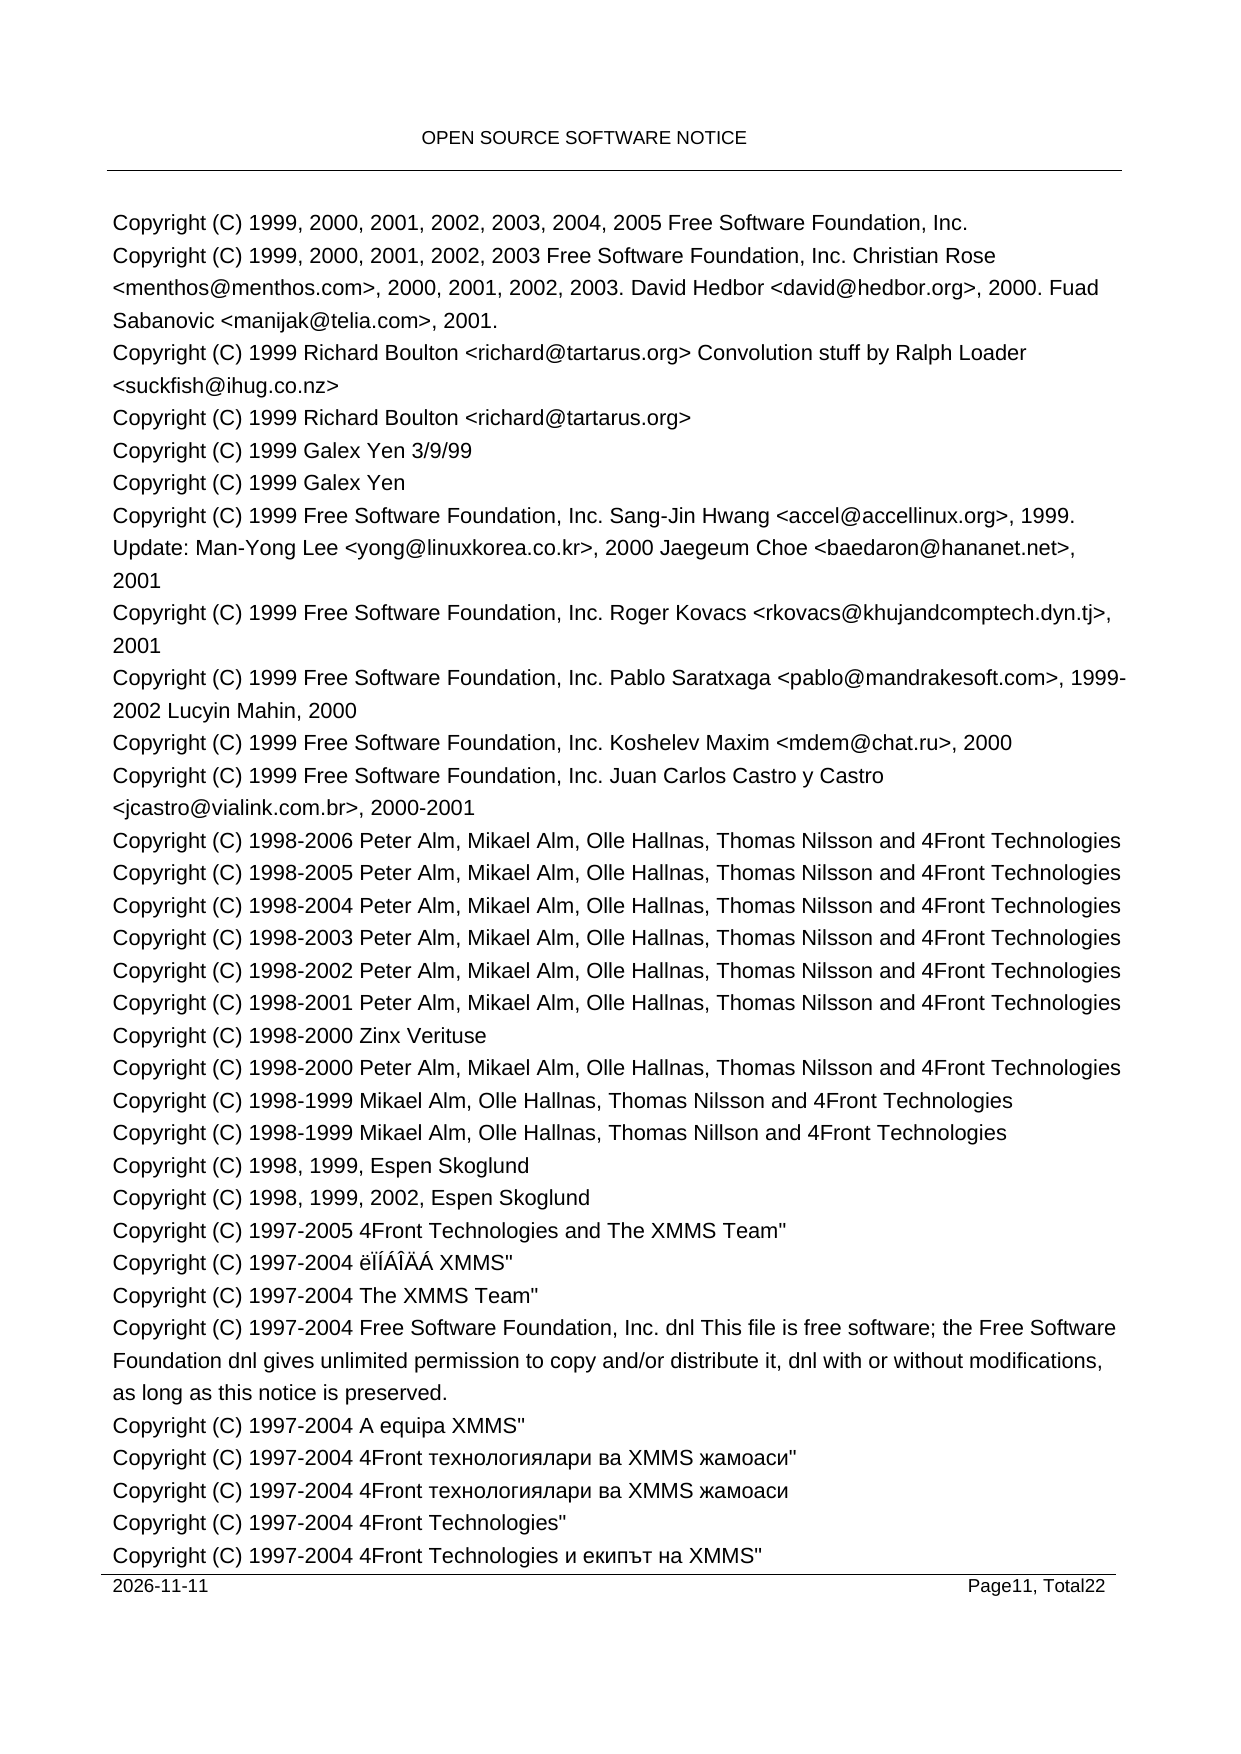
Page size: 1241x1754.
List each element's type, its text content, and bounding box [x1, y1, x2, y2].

text Copyright (C) 1997-2004 4Front технологиялари ва XMMS жамоаси [112, 1474, 1128, 1506]
text Copyright (C) 1999 Free Software Foundation, Inc. Roger Kovacs <rkovacs@khujandcomptech.dyn.tj>, 2001 [112, 596, 1128, 661]
text Copyright (C) 1999, 2000, 2001, 2002, 2003, 2004, 2005 Free Software Foundation, Inc. [112, 206, 1128, 239]
text Copyright (C) 1998-2003 Peter Alm, Mikael Alm, Olle Hallnas, Thomas Nilsson and 4Front Technologies [112, 921, 1128, 954]
text Copyright (C) 1998, 1999, 2002, Espen Skoglund [112, 1181, 1128, 1214]
text Copyright (C) 1998-2004 Peter Alm, Mikael Alm, Olle Hallnas, Thomas Nilsson and 4Front Technologies [112, 889, 1128, 921]
text Copyright (C) 1999 Free Software Foundation, Inc. Juan Carlos Castro y Castro <jcastro@vialink.com.br>, 2000-2001 [112, 759, 1128, 824]
text Copyright (C) 1998-2000 Peter Alm, Mikael Alm, Olle Hallnas, Thomas Nilsson and 4Front Technologies [112, 1051, 1128, 1084]
text Copyright (C) 1999 Free Software Foundation, Inc. Koshelev Maxim <mdem@chat.ru>, 2000 [112, 726, 1128, 759]
text Copyright (C) 1997-2004 Free Software Foundation, Inc. dnl This file is free software; the Free Software Foundation dnl gives unlimited permission to copy and/or distribute it, dnl with or without modifications, as long as this notice is preserved. [112, 1311, 1128, 1409]
text Copyright (C) 1999 Galex Yen [112, 466, 1128, 499]
text Copyright (C) 1999, 2000, 2001, 2002, 2003 Free Software Foundation, Inc. Christian Rose <menthos@menthos.com>, 2000, 2001, 2002, 2003. David Hedbor <david@hedbor.org>, 2000. Fuad Sabanovic <manijak@telia.com>, 2001. [112, 239, 1128, 336]
text Copyright (C) 1997-2004 4Front Technologies и екипът на XMMS" [112, 1539, 1128, 1571]
text Copyright (C) 1998-1999 Mikael Alm, Olle Hallnas, Thomas Nilsson and 4Front Technologies [112, 1084, 1128, 1116]
text Copyright (C) 1998-2006 Peter Alm, Mikael Alm, Olle Hallnas, Thomas Nilsson and 4Front Technologies [112, 824, 1128, 856]
text Copyright (C) 1998-1999 Mikael Alm, Olle Hallnas, Thomas Nillson and 4Front Technologies [112, 1116, 1128, 1149]
text Copyright (C) 1997-2004 4Front Technologies" [112, 1506, 1128, 1539]
text Copyright (C) 1998-2002 Peter Alm, Mikael Alm, Olle Hallnas, Thomas Nilsson and 4Front Technologies [112, 954, 1128, 986]
text Copyright (C) 1999 Richard Boulton <richard@tartarus.org> Convolution stuff by Ralph Loader <suckfish@ihug.co.nz> [112, 336, 1128, 401]
text Copyright (C) 1998, 1999, Espen Skoglund [112, 1149, 1128, 1181]
text Copyright (C) 1997-2004 4Front технологиялари ва XMMS жамоаси" [112, 1441, 1128, 1474]
text Copyright (C) 1999 Richard Boulton <richard@tartarus.org> [112, 401, 1128, 434]
text Copyright (C) 1998-2000 Zinx Verituse [112, 1019, 1128, 1051]
text Copyright (C) 1998-2001 Peter Alm, Mikael Alm, Olle Hallnas, Thomas Nilsson and 4Front Technologies [112, 986, 1128, 1019]
text Copyright (C) 1999 Free Software Foundation, Inc. Sang-Jin Hwang <accel@accellinux.org>, 1999. Update: Man-Yong Lee <yong@linuxkorea.co.kr>, 2000 Jaegeum Choe <baedaron@hananet.net>, 2001 [112, 499, 1128, 596]
text Copyright (C) 1999 Free Software Foundation, Inc. Pablo Saratxaga <pablo@mandrakesoft.com>, 1999-2002 Lucyin Mahin, 2000 [112, 661, 1128, 726]
text Copyright (C) 1997-2004 A equipa XMMS" [112, 1409, 1128, 1441]
text Copyright (C) 1997-2005 4Front Technologies and The XMMS Team" [112, 1214, 1128, 1246]
text Copyright (C) 1997-2004 The XMMS Team" [112, 1279, 1128, 1311]
text Copyright (C) 1998-2005 Peter Alm, Mikael Alm, Olle Hallnas, Thomas Nilsson and 4Front Technologies [112, 856, 1128, 889]
text Copyright (C) 1997-2004 ëÏÍÁÎÄÁ XMMS" [112, 1246, 1128, 1279]
text Copyright (C) 1999 Galex Yen 3/9/99 [112, 434, 1128, 466]
